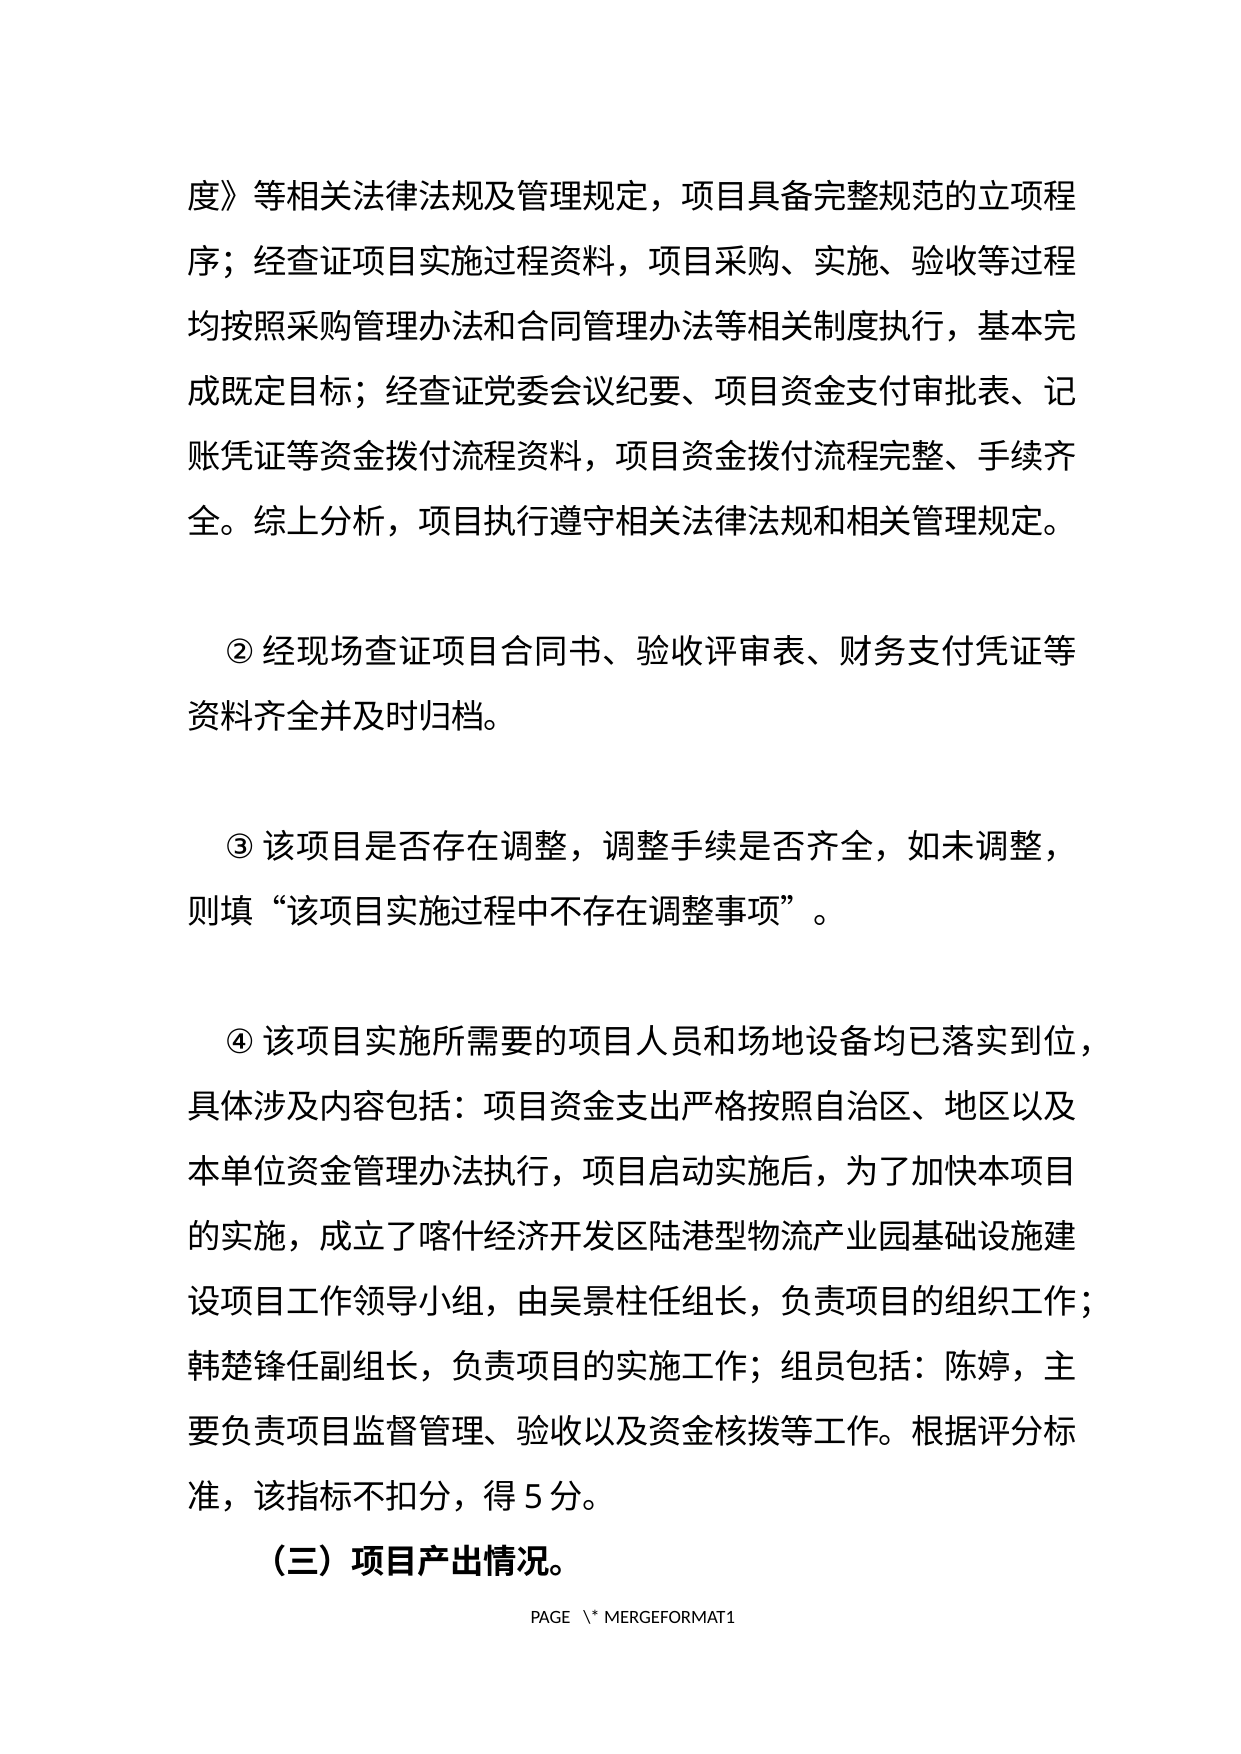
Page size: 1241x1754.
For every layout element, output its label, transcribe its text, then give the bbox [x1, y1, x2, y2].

text 项目过程类指标包括资金管理和组织实施两方面的内容，由 5个三级指标构成，权重分为20分，实际得分19分，得分率为93.3%。 项目过程指标得分情况 三级指标 权重 得分率 实际得分 资金到位率 3 100% 3 预算执行率 3 66.7% 2 资金使用合规性4 100% 4 管理制度健全性5 100% 5 制度执行 5 100% 5 合计 20 93.3% 19 （1）资金到位率：本项目预算资金为11937.58万元，其中：财政安排资金11937.58万元，其他资金0万元，实际到位资金11937.58万元，资金到位率=100%；通过分析可知，该项目财政资金足额拨付到位，能够及时足额支付给实施单位。根据评分标准，该指标不扣分，得3分。 （2）预算执行率：本项目实际支出资金11884.11万元，预算执行率=（实际支出资金/实际到位资金）×100.0%=99.5%；通过分析可知，该项目预算编制较为详细，项目资金支出总体能够按照预算执行，但是预算执行未达到序时进度，根据评分标准，该指标扣1分，得2分。 （3）资金使用合规性：通过检查项目资金申请文件、国库支付凭证等财务资料，得出本项目资金支出符合国家财经法规、《政府会计制度》《喀什经济开发区单位资金管理办法》《喀什经济开发区专项资金管理办法》，资金的拨付有完整的审批程序和手续，资金实际使用方向与预算批复用途一致，不存在截留、挤占、挪用、虚列支出的情况。我单位制定了相关的制度和管理规定对经费使用进行规范管理，财务制度健全、执行严格，根据评分标准，该指标不扣分，得4分。 （4）管理制度健全性：我单位已制定《喀什经济开发区资金管理办法》《喀什经济开发区收支业务管理制度》《喀什经济开发区政府采购业务管理制度》《喀什经济开发区合同管理制度》，相关制度均符合行政事业单位内控管理要求，财务和业务管理制度合法、合规、完整，本项目执行符合上述制度规定。根据评分标准，该指标不扣分，得5分。 （5）制度执行有效性：①该项目的实施符合《喀什经济开发区预算管理办法》《喀什经济开发区预算管理制度》《喀什经济开发区采购业务管理制度》《喀什经济开发区合同管理制度》等相关法律法规及管理规定，项目具备完整规范的立项程序；经查证项目实施过程资料，项目采购、实施、验收等过程均按照采购管理办法和合同管理办法等相关制度执行，基本完成既定目标；经查证党委会议纪要、项目资金支付审批表、记账凭证等资金拨付流程资料，项目资金拨付流程完整、手续齐全。综上分析，项目执行遵守相关法律法规和相关管理规定。 ②经现场查证项目合同书、验收评审表、财务支付凭证等资料齐全并及时归档。 ③该项目是否存在调整，调整手续是否齐全，如未调整，则填“该项目实施过程中不存在调整事项”。 ④该项目实施所需要的项目人员和场地设备均已落实到位，具体涉及内容包括：项目资金支出严格按照自治区、地区以及本单位资金管理办法执行，项目启动实施后，为了加快本项目的实施，成立了喀什经济开发区陆港型物流产业园基础设施建设项目工作领导小组，由吴景柱任组长，负责项目的组织工作；韩楚锋任副组长，负责项目的实施工作；组员包括：陈婷，主要负责项目监督管理、验收以及资金核拨等工作。根据评分标准，该指标不扣分，得5分。 [187, 942, 1078, 1527]
text （三）项目产出情况。 [187, 1527, 1078, 1592]
